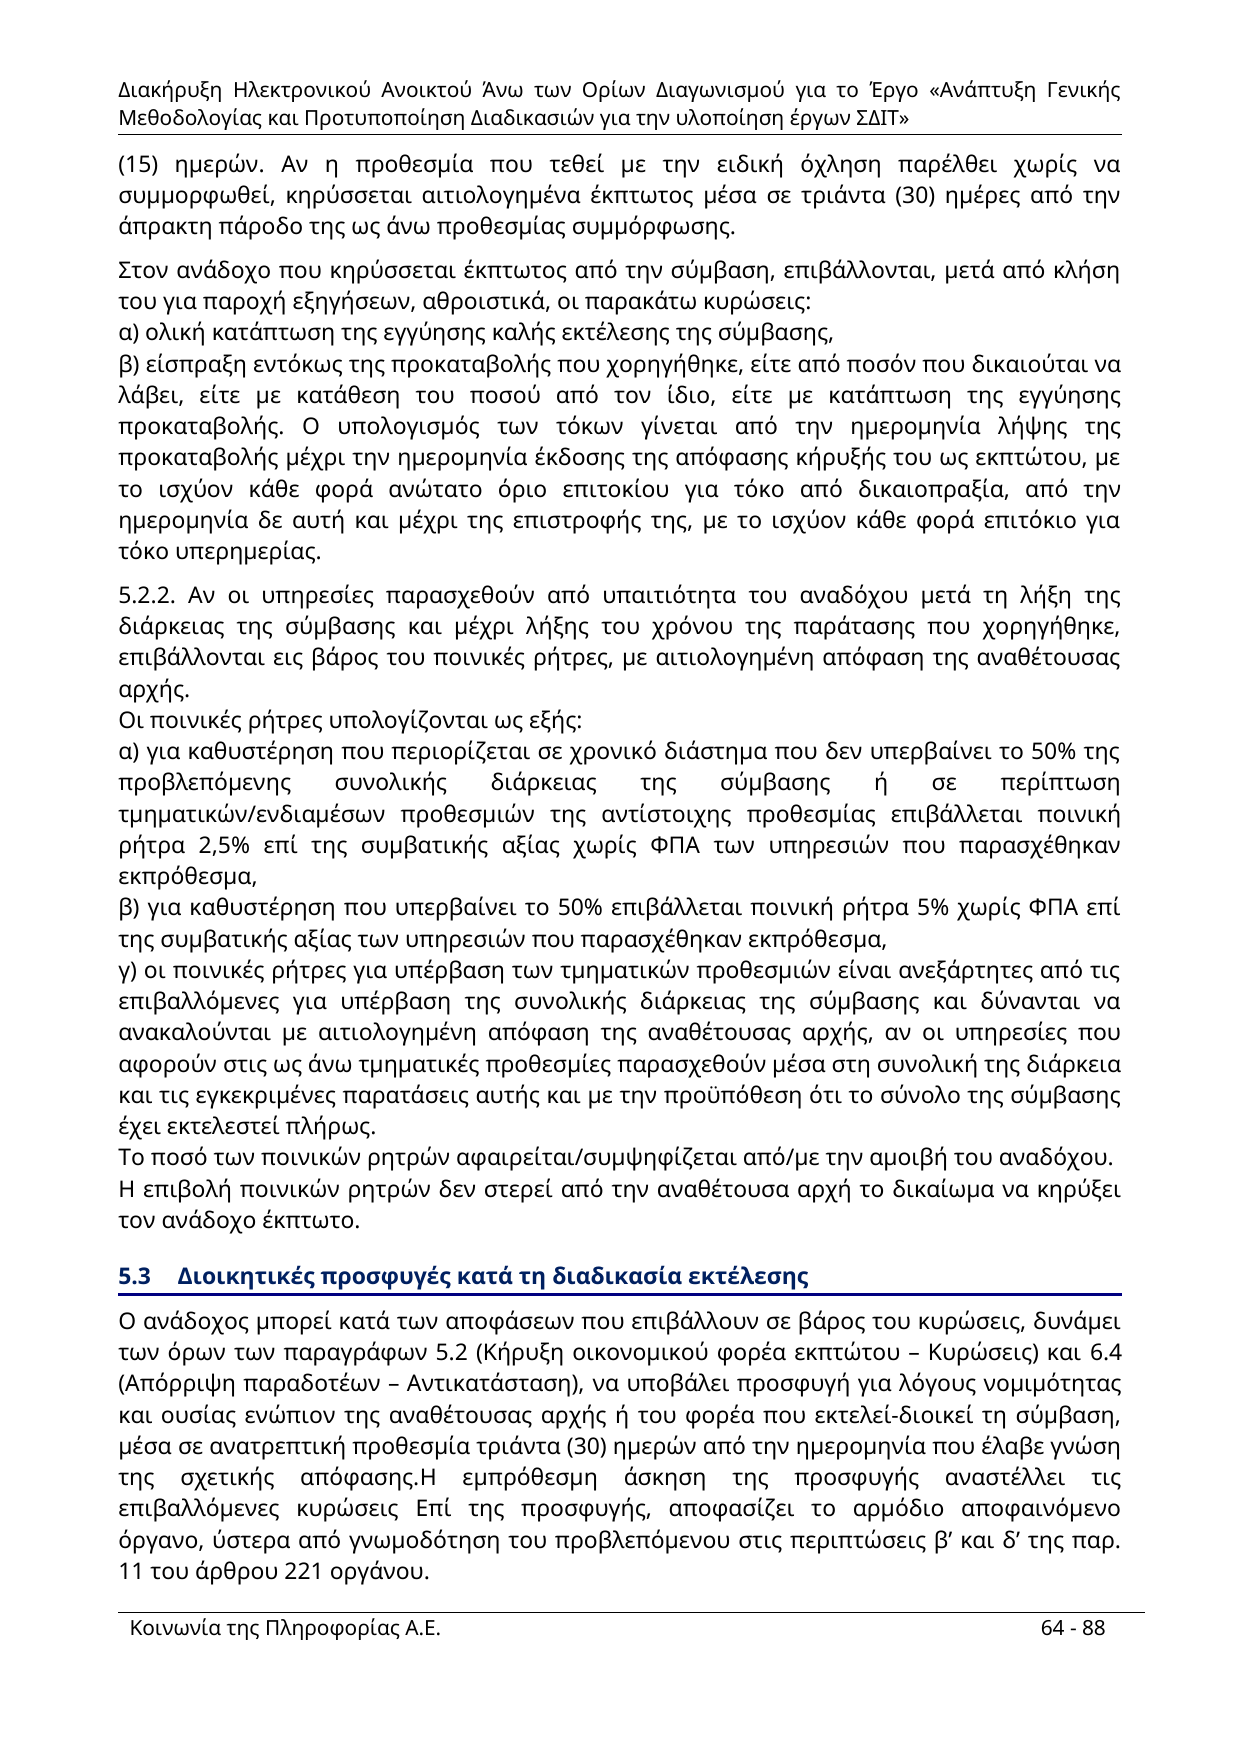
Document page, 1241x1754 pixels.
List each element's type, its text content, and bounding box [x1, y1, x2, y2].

text Η επιβολή ποινικών ρητρών δεν στερεί από την αναθέτουσα αρχή το δικαίωμα να κηρύξει τον ανάδοχο έκπτωτο. [118, 1172, 1122, 1235]
text β) είσπραξη εντόκως της προκαταβολής που χορηγήθηκε, είτε από ποσόν που δικαιούται να λάβει, είτε με κατάθεση του ποσού από τον ίδιο, είτε με κατάπτωση της εγγύησης προκαταβολής. Ο υπολογισμός των τόκων γίνεται από την ημερομηνία λήψης της προκαταβολής μέχρι την ημερομηνία έκδοσης της απόφασης κήρυξής του ως εκπτώτου, με το ισχύον κάθε φορά ανώτατο όριο επιτοκίου για τόκο από δικαιοπραξία, από την ημερομηνία δε αυτή και μέχρι της επιστροφής της, με το ισχύον κάθε φορά επιτόκιο για τόκο υπερημερίας. [118, 347, 1122, 566]
text α) για καθυστέρηση που περιορίζεται σε χρονικό διάστημα που δεν υπερβαίνει το 50% της προβλεπόμενης συνολικής διάρκειας της σύμβασης ή σε περίπτωση τμηματικών/ενδιαμέσων προθεσμιών της αντίστοιχης προθεσμίας επιβάλλεται ποινική ρήτρα 2,5% επί της συμβατικής αξίας χωρίς ΦΠΑ των υπηρεσιών που παρασχέθηκαν εκπρόθεσμα, [118, 735, 1122, 891]
text Στον ανάδοχο που κηρύσσεται έκπτωτος από την σύμβαση, επιβάλλονται, μετά από κλήση του για παροχή εξηγήσεων, αθροιστικά, οι παρακάτω κυρώσεις: [118, 254, 1122, 316]
text α) ολική κατάπτωση της εγγύησης καλής εκτέλεσης της σύμβασης, [118, 316, 1122, 347]
subtitle Διοικητικές προσφυγές κατά τη διαδικασία εκτέλεσης [118, 1260, 1122, 1293]
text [118, 147, 1122, 241]
text γ) οι ποινικές ρήτρες για υπέρβαση των τμηματικών προθεσμιών είναι ανεξάρτητες από τις επιβαλλόμενες για υπέρβαση της συνολικής διάρκειας της σύμβασης και δύνανται να ανακαλούνται με αιτιολογημένη απόφαση της αναθέτουσας αρχής, αν οι υπηρεσίες που αφορούν στις ως άνω τμηματικές προθεσμίες παρασχεθούν μέσα στη συνολική της διάρκεια και τις εγκεκριμένες παρατάσεις αυτής και με την προϋπόθεση ότι το σύνολο της σύμβασης έχει εκτελεστεί πλήρως. [118, 954, 1122, 1141]
text β) για καθυστέρηση που υπερβαίνει το 50% επιβάλλεται ποινική ρήτρα 5% χωρίς ΦΠΑ επί της συμβατικής αξίας των υπηρεσιών που παρασχέθηκαν εκπρόθεσμα, [118, 891, 1122, 954]
text 5.2.2. Αν οι υπηρεσίες παρασχεθούν από υπαιτιότητα του αναδόχου μετά τη λήξη της διάρκειας της σύμβασης και μέχρι λήξης του χρόνου της παράτασης που χορηγήθηκε, επιβάλλονται εις βάρος του ποινικές ρήτρες, με αιτιολογημένη απόφαση της αναθέτουσας αρχής. [118, 579, 1122, 704]
text Οι ποινικές ρήτρες υπολογίζονται ως εξής: [118, 704, 1122, 735]
text Ο ανάδοχος μπορεί κατά των αποφάσεων που επιβάλλουν σε βάρος του κυρώσεις, δυνάμει των όρων των παραγράφων ‎5.2 (Κήρυξη οικονομικού φορέα εκπτώτου – Κυρώσεις) και ‎6.4 (Απόρριψη παραδοτέων – Αντικατάσταση), να υποβάλει προσφυγή για λόγους νομιμότητας και ουσίας ενώπιον της αναθέτουσας αρχής ή του φορέα που εκτελεί-διοικεί τη σύμβαση, μέσα σε ανατρεπτική προθεσμία τριάντα (30) ημερών από την ημερομηνία που έλαβε γνώση της σχετικής απόφασης.Η εμπρόθεσμη άσκηση της προσφυγής αναστέλλει τις επιβαλλόμενες κυρώσεις Επί της προσφυγής, αποφασίζει το αρμόδιο αποφαινόμενο όργανο, ύστερα από γνωμοδότηση του προβλεπόμενου στις περιπτώσεις β’ και δ’ της παρ. 11 του άρθρου 221 οργάνου. [118, 1305, 1122, 1586]
text Το ποσό των ποινικών ρητρών αφαιρείται/συμψηφίζεται από/με την αμοιβή του αναδόχου. [118, 1141, 1122, 1172]
